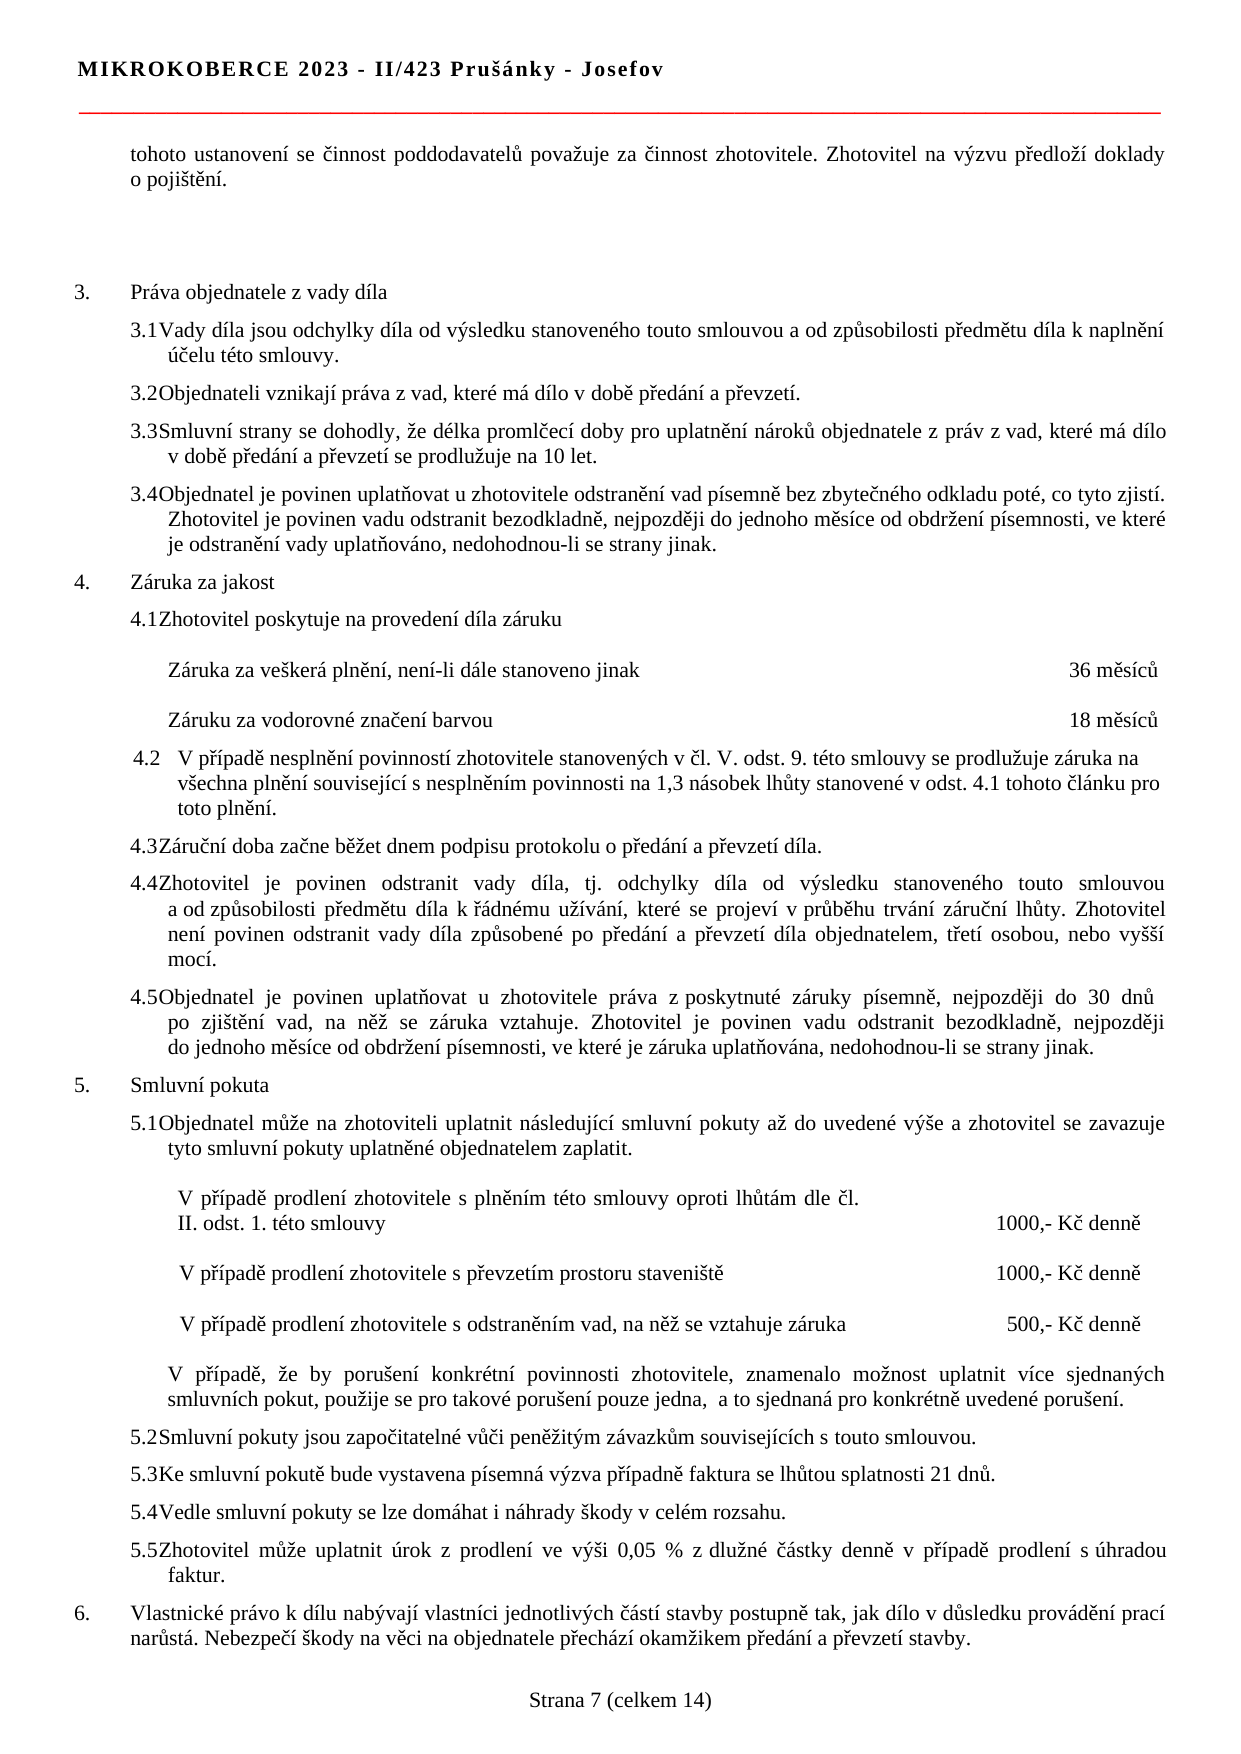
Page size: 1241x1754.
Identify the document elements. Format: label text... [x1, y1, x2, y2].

table_header 36 měsíců [1027, 644, 1169, 694]
list Zhotovitel je povinen odstranit vady díla, tj. odchylky díla od výsledku stanoveného touto smlouvou a od způsobilosti předmětu díla k řádnému užívání, které se projeví v průběhu trvání záruční lhůty. Zhotovitel není povinen odstranit vady díla způsobené po předání a převzetí díla objednatelem, třetí osobou, nebo vyšší mocí. [130, 870, 1167, 971]
list Vlastnické právo k dílu nabývají vlastníci jednotlivých částí stavby postupně tak, jak dílo v důsledku provádění prací narůstá. Nebezpečí škody na věci na objednatele přechází okamžikem předání a převzetí stavby. [74, 1600, 1167, 1650]
list Smluvní pokuty jsou započitatelné vůči peněžitým závazkům souvisejících s touto smlouvou. [130, 1424, 1167, 1449]
list Zhotovitel může uplatnit úrok z prodlení ve výši 0,05 % z dlužné částky denně v případě prodlení s úhradou faktur. [130, 1537, 1167, 1587]
list Objednateli vznikají práva z vad, které má dílo v době předání a převzetí. [130, 380, 1167, 405]
text V případě, že by porušení konkrétní povinnosti zhotovitele, znamenalo možnost uplatnit více sjednaných smluvních pokut, použije se pro takové porušení pouze jedna, a to sjednaná pro konkrétně uvedené porušení. [167, 1361, 1167, 1411]
list V případě nesplnění povinností zhotovitele stanovených v čl. V. odst. 9. této smlouvy se prodlužuje záruka na všechna plnění související s nesplněním povinnosti na 1,3 násobek lhůty stanovené v odst. 4.1 tohoto článku pro toto plnění. [133, 744, 1167, 820]
list Záruka za jakost [74, 569, 1167, 594]
table_header Záruka za veškerá plnění, není-li dále stanoveno jinak [111, 644, 1027, 694]
table_cell 1000,- Kč denně [871, 1248, 1152, 1298]
list Zhotovitel poskytuje na provedení díla záruku [130, 606, 1167, 632]
list Objednatel je povinen uplatňovat u zhotovitele práva z poskytnuté záruky písemně, nejpozději do 30 dnů po zjištění vad, na něž se záruka vztahuje. Zhotovitel je povinen vadu odstranit bezodkladně, nejpozději do jednoho měsíce od obdržení písemnosti, ve které je záruka uplatňována, nedohodnou-li se strany jinak. [130, 984, 1167, 1059]
table_cell 18 měsíců [1027, 694, 1169, 744]
list Vady díla jsou odchylky díla od výsledku stanoveného touto smlouvou a od způsobilosti předmětu díla k naplnění účelu této smlouvy. [130, 317, 1167, 367]
list Objednatel je povinen uplatňovat u zhotovitele odstranění vad písemně bez zbytečného odkladu poté, co tyto zjistí. Zhotovitel je povinen vadu odstranit bezodkladně, nejpozději do jednoho měsíce od obdržení písemnosti, ve které je odstranění vady uplatňováno, nedohodnou-li se strany jinak. [130, 481, 1167, 556]
table_header V případě prodlení zhotovitele s plněním této smlouvy oproti lhůtám dle čl. II. odst. 1. této smlouvy [111, 1173, 871, 1248]
table_cell 500,- Kč denně [871, 1298, 1152, 1348]
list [74, 141, 1167, 191]
table_cell V případě prodlení zhotovitele s odstraněním vad, na něž se vztahuje záruka [111, 1298, 871, 1348]
list Objednatel může na zhotoviteli uplatnit následující smluvní pokuty až do uvedené výše a zhotovitel se zavazuje tyto smluvní pokuty uplatněné objednatelem zaplatit. [130, 1109, 1167, 1160]
list Záruční doba začne běžet dnem podpisu protokolu o předání a převzetí díla. [130, 833, 1167, 858]
list Ke smluvní pokutě bude vystavena písemná výzva případně faktura se lhůtou splatnosti 21 dnů. [130, 1461, 1167, 1487]
list Smluvní pokuta [74, 1072, 1167, 1097]
list Práva objednatele z vady díla [74, 279, 1167, 304]
table_cell Záruku za vodorovné značení barvou [111, 694, 1027, 744]
table_cell V případě prodlení zhotovitele s převzetím prostoru staveniště [111, 1248, 871, 1298]
list Vedle smluvní pokuty se lze domáhat i náhrady škody v celém rozsahu. [130, 1499, 1167, 1524]
list Smluvní strany se dohodly, že délka promlčecí doby pro uplatnění nároků objednatele z práv z vad, které má dílo v době předání a převzetí se prodlužuje na 10 let. [130, 418, 1167, 468]
table_header 1000,- Kč denně [871, 1173, 1152, 1248]
